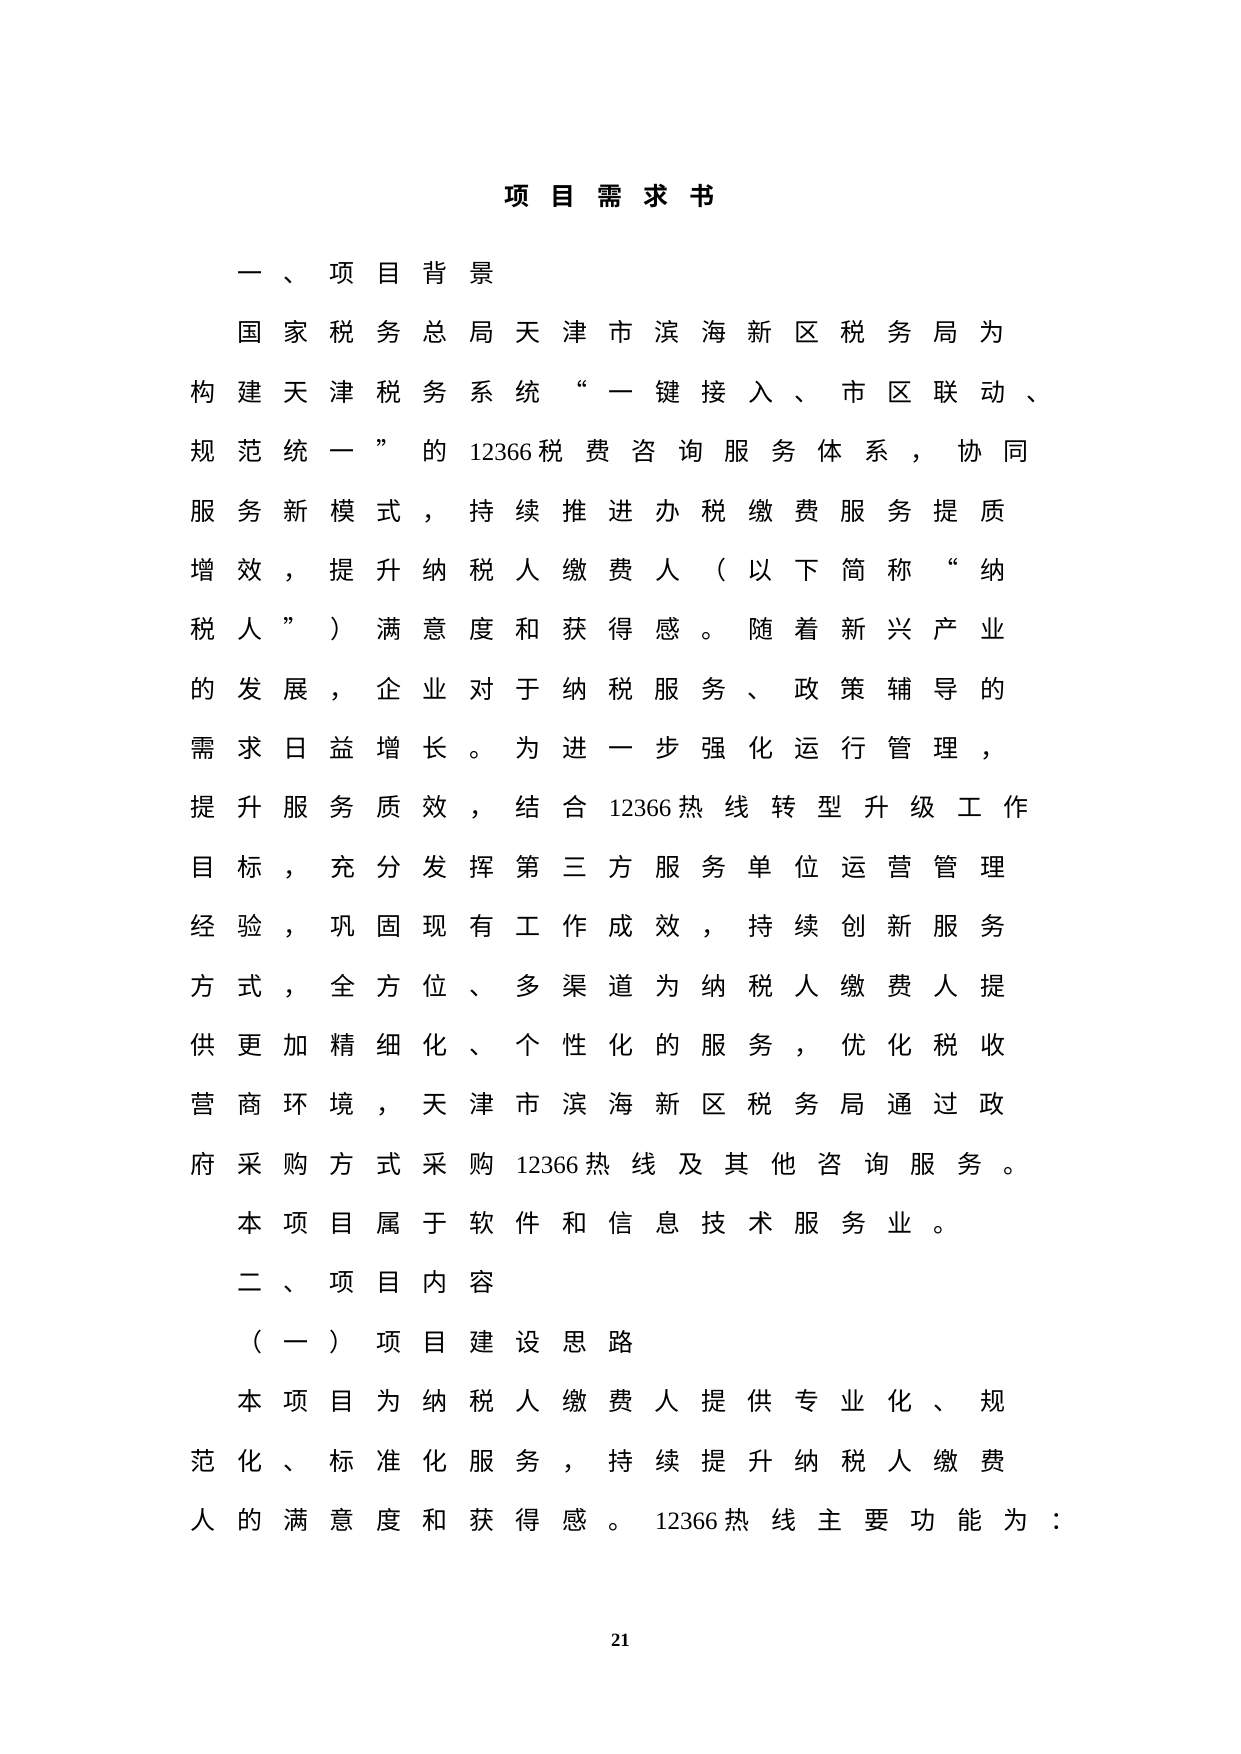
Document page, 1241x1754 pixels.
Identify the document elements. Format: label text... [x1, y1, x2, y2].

text （一）项目建设思路 [190, 1311, 1050, 1370]
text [190, 1370, 1050, 1548]
text 二、项目内容 [190, 1251, 1050, 1311]
text 一、项目背景 [190, 242, 1050, 301]
text 本项目属于软件和信息技术服务业。 [190, 1192, 1050, 1251]
text 国家税务总局天津市滨海新区税务局为构建天津税务系统“一键接入、市区联动、规范统一”的12366税费咨询服务体系，协同服务新模式，持续推进办税缴费服务提质增效，提升纳税人缴费人（以下简称“纳税人”）满意度和获得感。随着新兴产业的发展，企业对于纳税服务、政策辅导的需求日益增长。为进一步强化运行管理，提升服务质效，结合12366热线转型升级工作目标，充分发挥第三方服务单位运营管理经验，巩固现有工作成效，持续创新服务方式，全方位、多渠道为纳税人缴费人提供更加精细化、个性化的服务，优化税收营商环境，天津市滨海新区税务局通过政府采购方式采购12366热线及其他咨询服务。 [190, 301, 1050, 1192]
text 项目需求书 [190, 164, 1050, 224]
